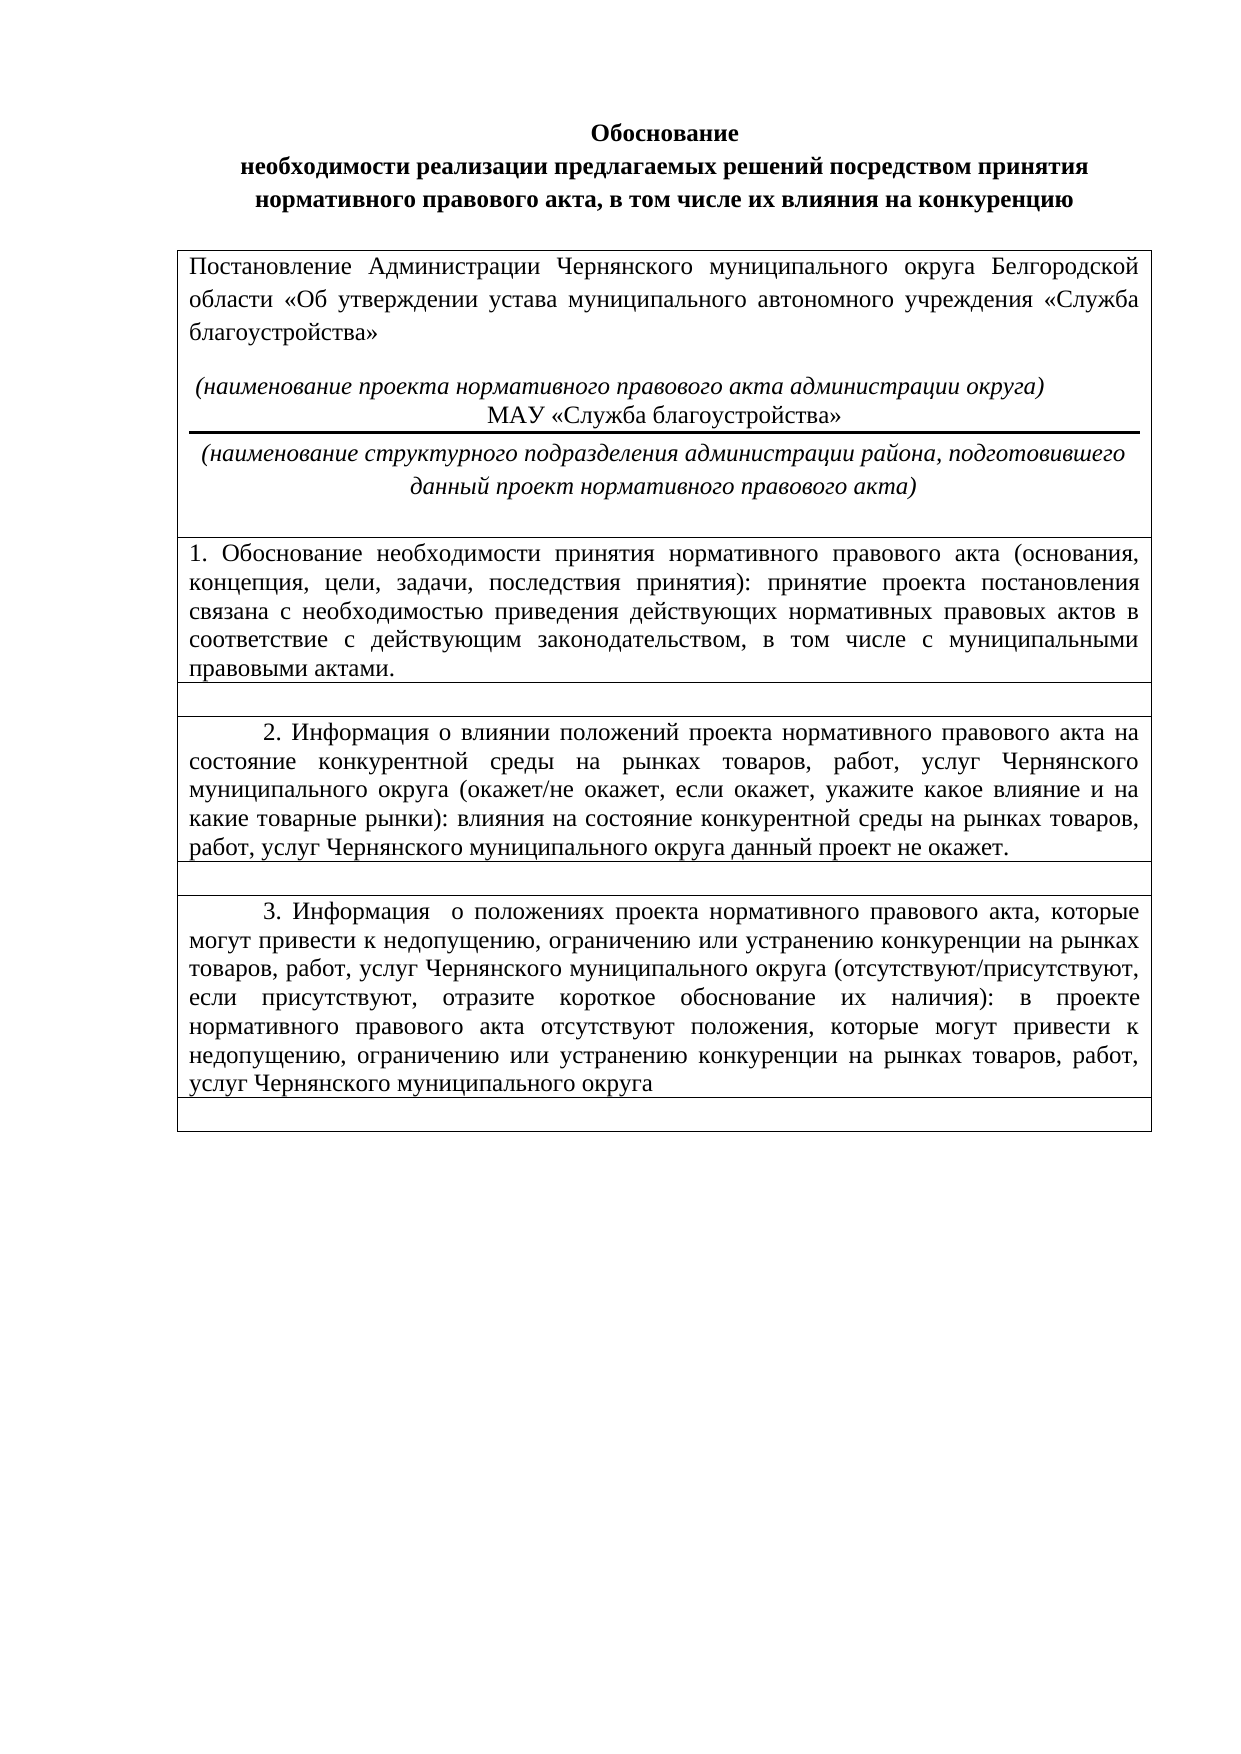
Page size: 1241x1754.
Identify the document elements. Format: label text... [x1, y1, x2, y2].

table_cell [178, 683, 1151, 716]
table_cell 1. Обоснование необходимости принятия нормативного правового акта (основания, концепция, цели, задачи, последствия принятия): принятие проекта постановления связана с необходимостью приведения действующих нормативных правовых актов в соответствие с действующим законодательством, в том числе с муниципальными правовыми актами. [178, 538, 1151, 682]
table_cell [178, 862, 1151, 895]
text необходимости реализации предлагаемых решений посредством принятия нормативного правового акта, в том числе их влияния на конкуренцию [177, 151, 1152, 213]
table_cell 2. Информация о влиянии положений проекта нормативного правового акта на состояние конкурентной среды на рынках товаров, работ, услуг Чернянского муниципального округа (окажет/не окажет, если окажет, укажите какое влияние и на какие товарные рынки): влияния на состояние конкурентной среды на рынках товаров, работ, услуг Чернянского муниципального округа данный проект не окажет. [178, 717, 1151, 861]
table_cell [178, 1098, 1151, 1131]
text Обоснование [177, 118, 1152, 147]
table_header Постановление Администрации Чернянского муниципального округа Белгородской области «Об утверждении устава муниципального автономного учреждения «Служба благоустройства» (наименование проекта нормативного правового акта администрации округа) МАУ «Служба благоустройства» (наименование структурного подразделения администрации района, подготовившего данный проект нормативного правового акта) [178, 251, 1151, 537]
table_cell 3. Информация о положениях проекта нормативного правового акта, которые могут привести к недопущению, ограничению или устранению конкуренции на рынках товаров, работ, услуг Чернянского муниципального округа (отсутствуют/присутствуют, если присутствуют, отразите короткое обоснование их наличия): в проекте нормативного правового акта отсутствуют положения, которые могут привести к недопущению, ограничению или устранению конкуренции на рынках товаров, работ, услуг Чернянского муниципального округа [178, 896, 1151, 1097]
